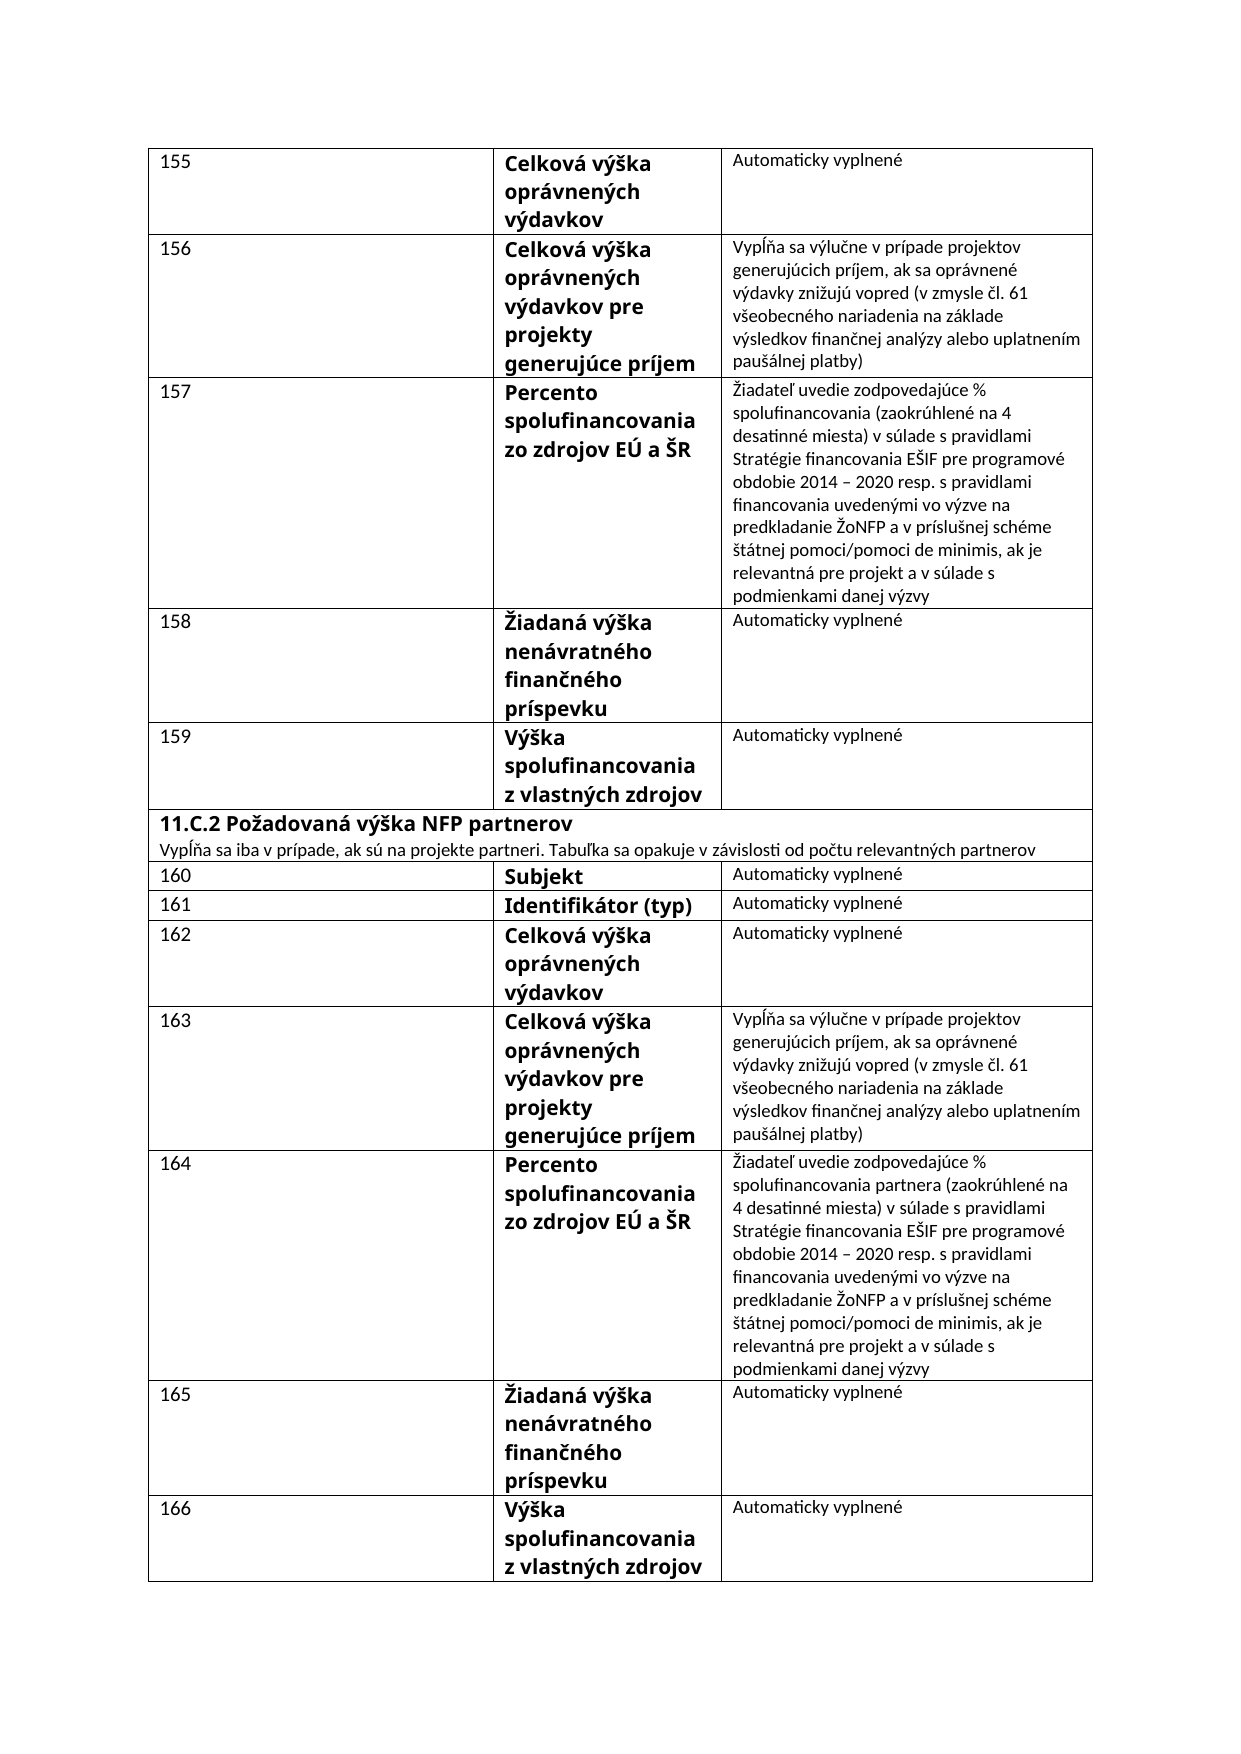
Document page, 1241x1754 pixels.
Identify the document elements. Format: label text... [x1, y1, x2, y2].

table_cell Automaticky vyplnené [722, 921, 1092, 1006]
table_cell 155 [149, 149, 493, 234]
table_cell Celková výška oprávnených výdavkov [494, 149, 721, 234]
table_cell Vypĺňa sa výlučne v prípade projektov generujúcich príjem, ak sa oprávnené výdavky znižujú vopred (v zmysle čl. 61 všeobecného nariadenia na základe výsledkov finančnej analýzy alebo uplatnením paušálnej platby) [722, 235, 1092, 377]
table_cell Automaticky vyplnené [722, 609, 1092, 722]
table_cell Automaticky vyplnené [722, 862, 1092, 890]
table_cell Subjekt [494, 862, 721, 890]
table_cell 157 [149, 378, 493, 607]
table_cell Žiadaná výška nenávratného finančného príspevku [494, 609, 721, 722]
table_cell Žiadaná výška nenávratného finančného príspevku [494, 1381, 721, 1494]
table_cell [722, 149, 1092, 234]
table_cell 162 [149, 921, 493, 1006]
table_cell 165 [149, 1381, 493, 1494]
table_cell 159 [149, 723, 493, 808]
table_cell Vypĺňa sa výlučne v prípade projektov generujúcich príjem, ak sa oprávnené výdavky znižujú vopred (v zmysle čl. 61 všeobecného nariadenia na základe výsledkov finančnej analýzy alebo uplatnením paušálnej platby) [722, 1007, 1092, 1149]
table_cell Výška spolufinancovania z vlastných zdrojov [494, 1496, 721, 1581]
table_cell 156 [149, 235, 493, 377]
table_cell 163 [149, 1007, 493, 1149]
table_cell Automaticky vyplnené [722, 723, 1092, 808]
table_cell 158 [149, 609, 493, 722]
table_cell Žiadateľ uvedie zodpovedajúce % spolufinancovania partnera (zaokrúhlené na 4 desatinné miesta) v súlade s pravidlami Stratégie financovania EŠIF pre programové obdobie 2014 – 2020 resp. s pravidlami financovania uvedenými vo výzve na predkladanie ŽoNFP a v príslušnej schéme štátnej pomoci/pomoci de minimis, ak je relevantná pre projekt a v súlade s podmienkami danej výzvy [722, 1151, 1092, 1380]
table_cell Automaticky vyplnené [722, 1381, 1092, 1494]
table_cell 166 [149, 1496, 493, 1581]
table_cell 11.C.2 Požadovaná výška NFP partnerov Vypĺňa sa iba v prípade, ak sú na projekte partneri. Tabuľka sa opakuje v závislosti od počtu relevantných partnerov [149, 810, 1092, 861]
table_cell Výška spolufinancovania z vlastných zdrojov [494, 723, 721, 808]
table_cell 164 [149, 1151, 493, 1380]
table_cell Automaticky vyplnené [722, 891, 1092, 920]
table_cell Identifikátor (typ) [494, 891, 721, 920]
table_cell Žiadateľ uvedie zodpovedajúce % spolufinancovania (zaokrúhlené na 4 desatinné miesta) v súlade s pravidlami Stratégie financovania EŠIF pre programové obdobie 2014 – 2020 resp. s pravidlami financovania uvedenými vo výzve na predkladanie ŽoNFP a v príslušnej schéme štátnej pomoci/pomoci de minimis, ak je relevantná pre projekt a v súlade s podmienkami danej výzvy [722, 378, 1092, 607]
table_cell Percento spolufinancovania zo zdrojov EÚ a ŠR [494, 378, 721, 607]
table_cell Percento spolufinancovania zo zdrojov EÚ a ŠR [494, 1151, 721, 1380]
table_cell Celková výška oprávnených výdavkov pre projekty generujúce príjem [494, 1007, 721, 1149]
table_cell Celková výška oprávnených výdavkov pre projekty generujúce príjem [494, 235, 721, 377]
table_cell Celková výška oprávnených výdavkov [494, 921, 721, 1006]
table_cell 160 [149, 862, 493, 890]
table_cell Automaticky vyplnené [722, 1496, 1092, 1581]
table_cell 161 [149, 891, 493, 920]
